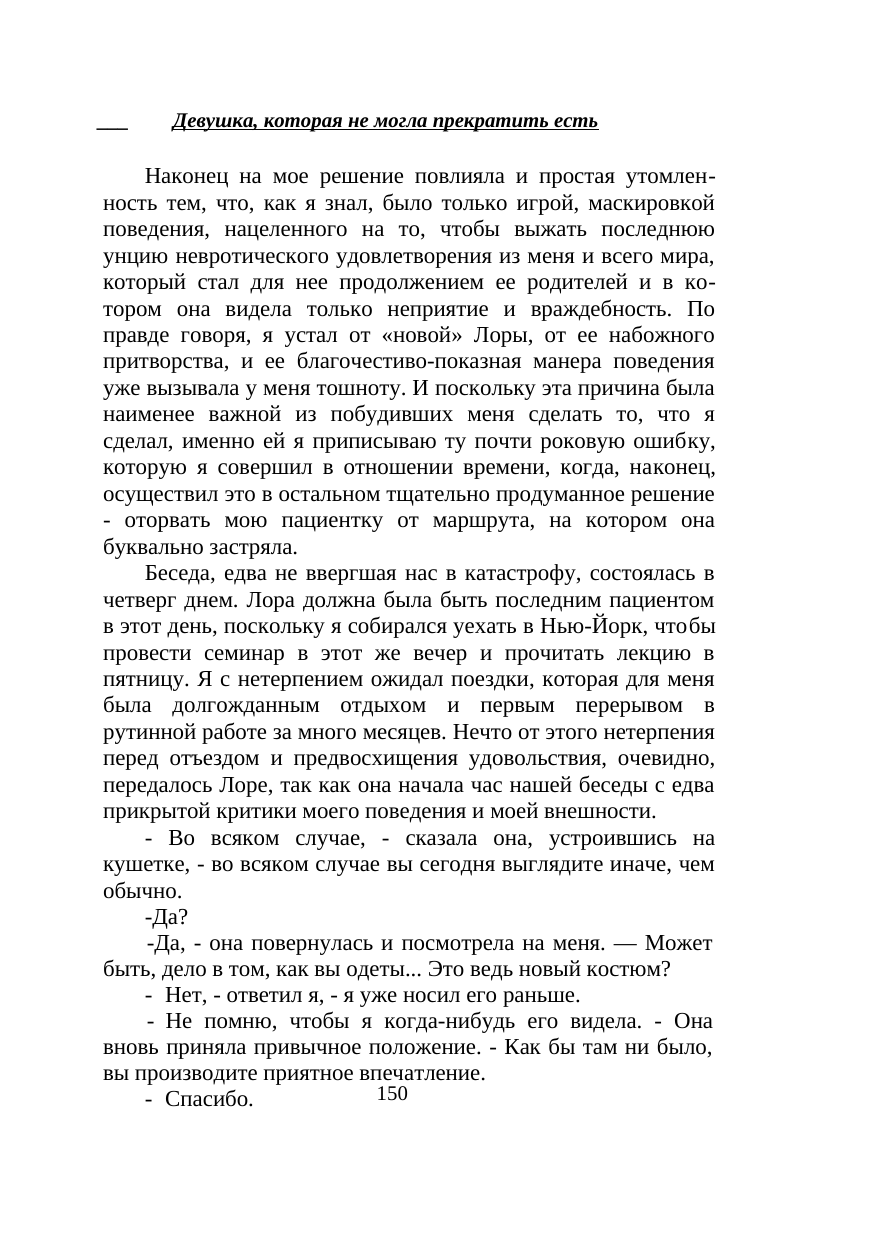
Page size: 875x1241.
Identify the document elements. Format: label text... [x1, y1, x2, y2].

text Беседа, едва не ввергшая нас в катастрофу, состоялась в четверг днем. Лора должна была быть последним пациентом в этот день, поскольку я собирался уехать в Нью-Йорк, чтобы провести семинар в этот же вечер и прочитать лекцию в пятницу. Я с нетерпением ожидал поездки, которая для меня была долгожданным отдыхом и первым перерывом в рутинной работе за много месяцев. Нечто от этого нетерпения перед отъездом и предвосхищения удовольствия, очевидно, передалось Лоре, так как она начала час нашей беседы с едва прикрытой критики моего поведения и моей внешности. [103, 559, 716, 824]
text -Да, - она повернулась и посмотрела на меня. — Может быть, дело в том, как вы одеты... Это ведь новый костюм? [103, 930, 714, 982]
text Наконец на мое решение повлияла и простая утомленность тем, что, как я знал, было только игрой, маскировкой поведения, нацеленного на то, чтобы выжать последнюю унцию невротического удовлетворения из меня и всего мира, который стал для нее продолжением ее родителей и в котором она видела только неприятие и враждебность. По правде говоря, я устал от «новой» Лоры, от ее набожного притворства, и ее благочестиво-показная манера поведения уже вызывала у меня тошноту. И поскольку эта причина была наименее важной из побудивших меня сделать то, что я сделал, именно ей я приписываю ту почти роковую ошибку, которую я совершил в отношении времени, когда, наконец, осуществил это в остальном тщательно продуманное решение - оторвать мою пациентку от маршрута, на котором она буквально застряла. [103, 162, 716, 559]
list Нет, - ответил я, - я уже носил его раньше. [144, 982, 718, 1008]
text -Да? [144, 904, 718, 930]
list Спасибо. [144, 1086, 718, 1112]
list Не помню, чтобы я когда-нибудь его видела. - Она вновь приняла привычное положение. - Как бы там ни было, вы производите приятное впечатление. [103, 1008, 714, 1086]
text - Во всяком случае, - сказала она, устроившись на кушетке, - во всяком случае вы сегодня выглядите иначе, чем обычно. [103, 824, 716, 903]
